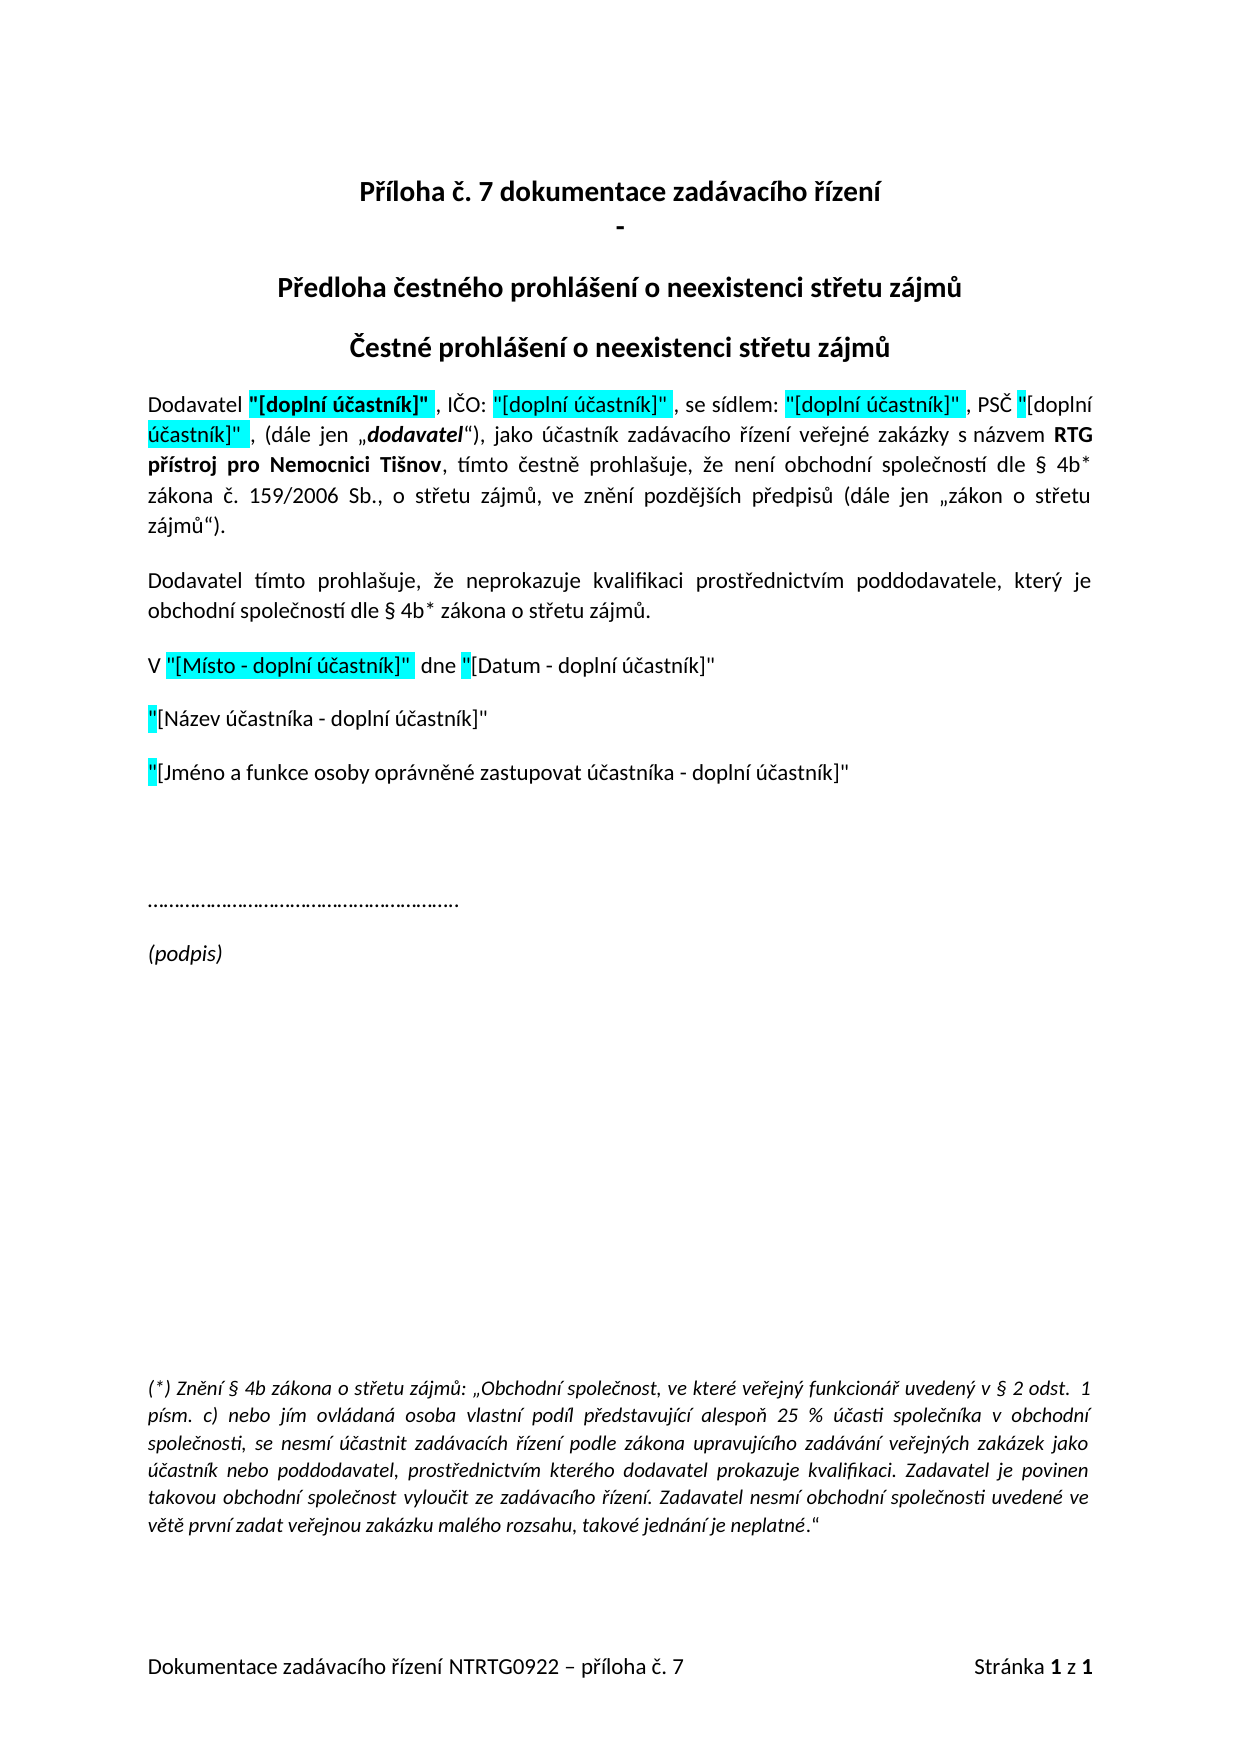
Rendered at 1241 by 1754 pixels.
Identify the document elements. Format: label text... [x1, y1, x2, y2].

text - [148, 208, 1093, 244]
text Čestné prohlášení o neexistenci střetu zájmů [148, 329, 1093, 365]
text Příloha č. 7 dokumentace zadávacího řízení [148, 173, 1093, 208]
text Předloha čestného prohlášení o neexistenci střetu zájmů [148, 269, 1093, 304]
text V dne [415, 652, 461, 679]
text V dne [471, 652, 1093, 679]
text V dne [148, 652, 166, 679]
text (podpis) [148, 939, 1093, 967]
text (*) Znění § 4b zákona o střetu zájmů: „Obchodní společnost, ve které veřejný funkcionář uvedený v § 2 odst. 1 písm. c) nebo jím ovládaná osoba vlastní podíl představující alespoň 25 % účasti společníka v obchodní společnosti, se nesmí účastnit zadávacích řízení podle zákona upravujícího zadávání veřejných zakázek jako účastník nebo poddodavatel, prostřednictvím kterého dodavatel prokazuje kvalifikaci. Zadavatel je povinen takovou obchodní společnost vyloučit ze zadávacího řízení. Zadavatel nesmí obchodní společnosti uvedené ve větě první zadat veřejnou zakázku malého rozsahu, takové jednání je neplatné.“ [148, 1375, 1093, 1537]
text ………………………………………………….. [148, 886, 1093, 914]
text Dodavatel , IČO: , se sídlem: , PSČ , (dále jen „dodavatel“), jako účastník zadávacího řízení veřejné zakázky s názvem RTG přístroj pro Nemocnici Tišnov, tímto čestně prohlašuje, že není obchodní společností dle § 4b* zákona č. 159/2006 Sb., o střetu zájmů, ve znění pozdějších předpisů (dále jen „zákon o střetu zájmů“). [148, 390, 1093, 539]
text Dodavatel tímto prohlašuje, že neprokazuje kvalifikaci prostřednictvím poddodavatele, který je obchodní společností dle § 4b* zákona o střetu zájmů. [148, 566, 1093, 624]
